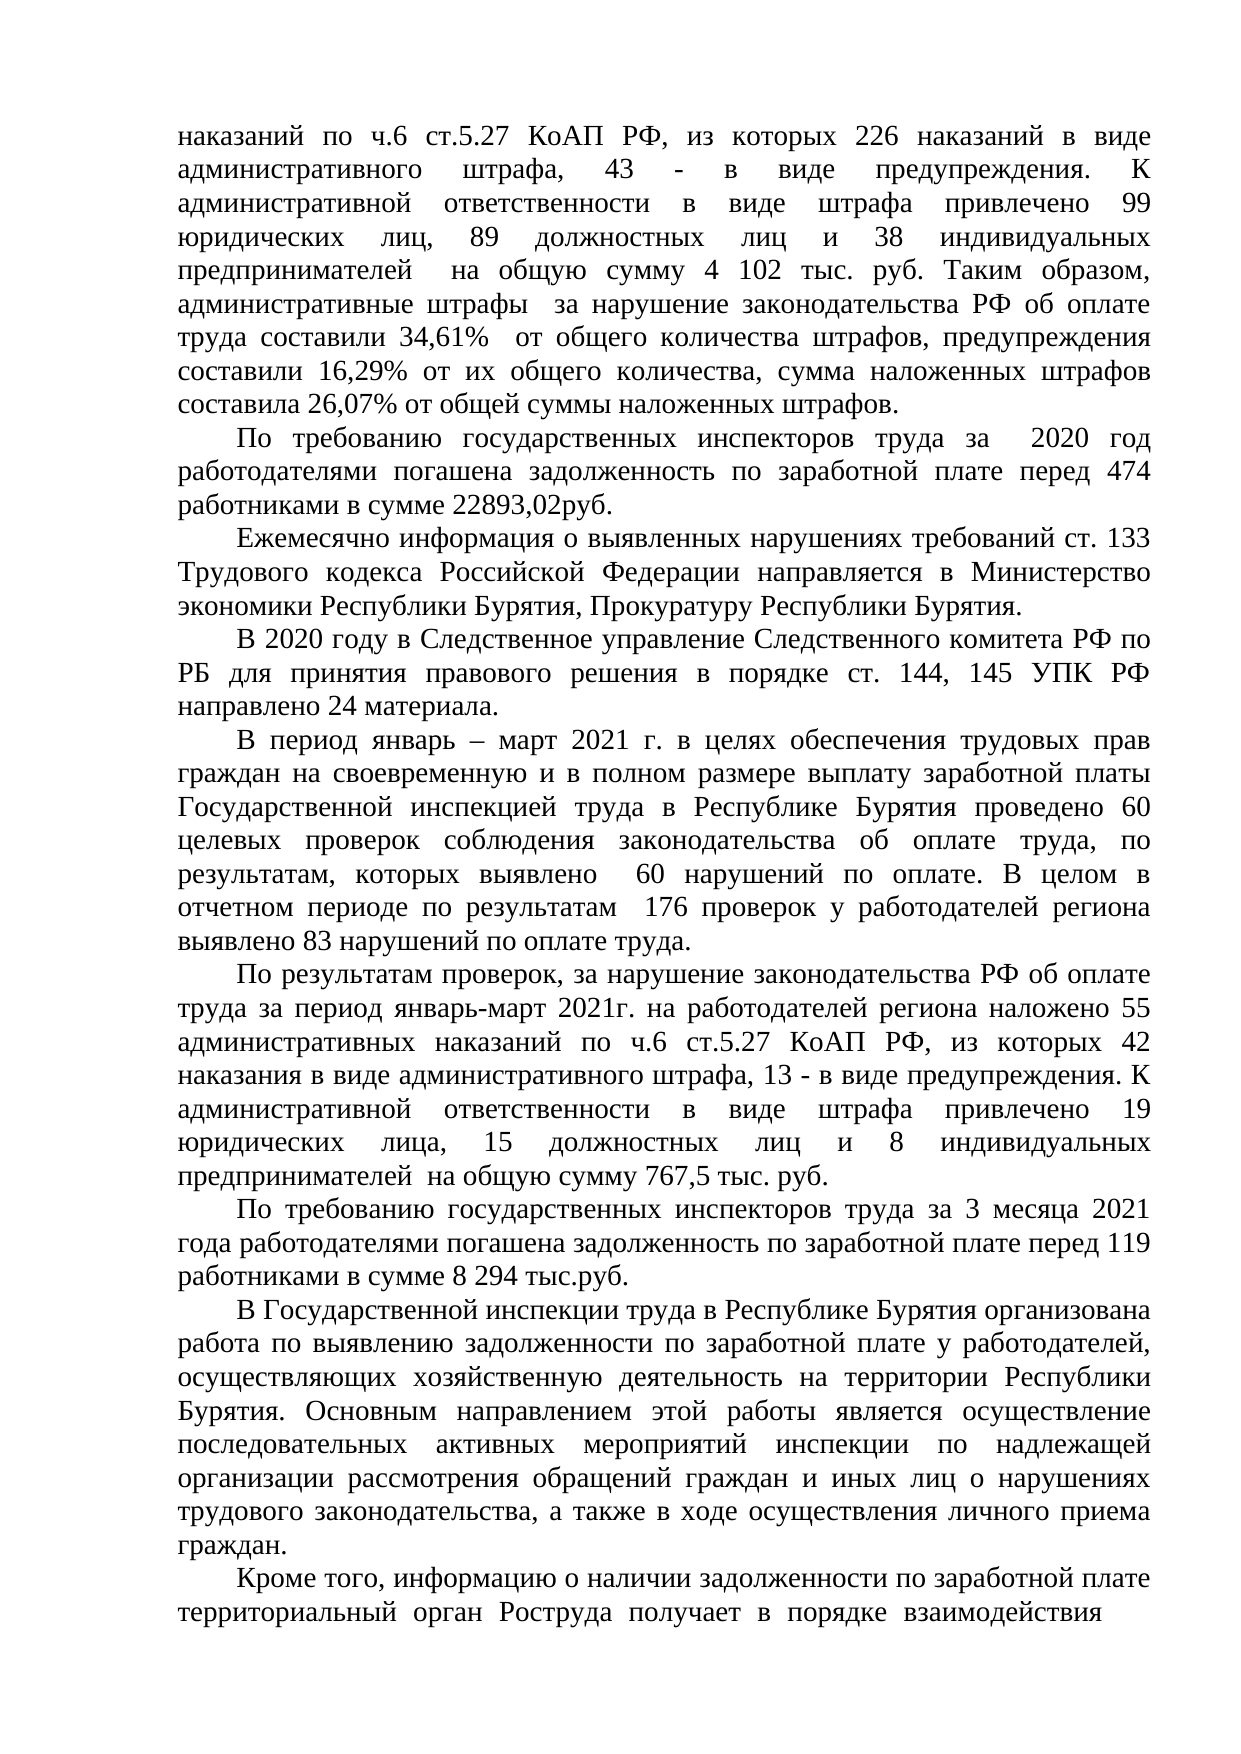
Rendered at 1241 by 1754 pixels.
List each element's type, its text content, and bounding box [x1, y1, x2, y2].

text Ежемесячно информация о выявленных нарушениях требований ст. 133 Трудового кодекса Российской Федерации направляется в Министерство экономики Республики Бурятия, Прокуратуру Республики Бурятия. [177, 521, 1152, 621]
text В период январь – март 2021 г. в целях обеспечения трудовых прав граждан на своевременную и в полном размере выплату заработной платы Государственной инспекцией труда в Республике Бурятия проведено 60 целевых проверок соблюдения законодательства об оплате труда, по результатам, которых выявлено 60 нарушений по оплате. В целом в отчетном периоде по результатам 176 проверок у работодателей региона выявлено 83 нарушений по оплате труда. [177, 722, 1152, 957]
text По результатам проверок, за нарушение законодательства РФ об оплате труда за период январь-март 2021г. на работодателей региона наложено 55 административных наказаний по ч.6 ст.5.27 КоАП РФ, из которых 42 наказания в виде административного штрафа, 13 - в виде предупреждения. К административной ответственности в виде штрафа привлечено 19 юридических лица, 15 должностных лиц и 8 индивидуальных предпринимателей на общую сумму 767,5 тыс. руб. [177, 957, 1152, 1191]
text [177, 1560, 1152, 1627]
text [177, 118, 1152, 420]
text В 2020 году в Следственное управление Следственного комитета РФ по РБ для принятия правового решения в порядке ст. 144, 145 УПК РФ направлено 24 материала. [177, 621, 1152, 722]
text По требованию государственных инспекторов труда за 3 месяца 2021 года работодателями погашена задолженность по заработной плате перед 119 работниками в сумме 8 294 тыс.руб. [177, 1191, 1152, 1292]
text В Государственной инспекции труда в Республике Бурятия организована работа по выявлению задолженности по заработной плате у работодателей, осуществляющих хозяйственную деятельность на территории Республики Бурятия. Основным направлением этой работы является осуществление последовательных активных мероприятий инспекции по надлежащей организации рассмотрения обращений граждан и иных лиц о нарушениях трудового законодательства, а также в ходе осуществления личного приема граждан. [177, 1292, 1152, 1560]
text По требованию государственных инспекторов труда за 2020 год работодателями погашена задолженность по заработной плате перед 474 работниками в сумме 22893,02руб. [177, 420, 1152, 521]
